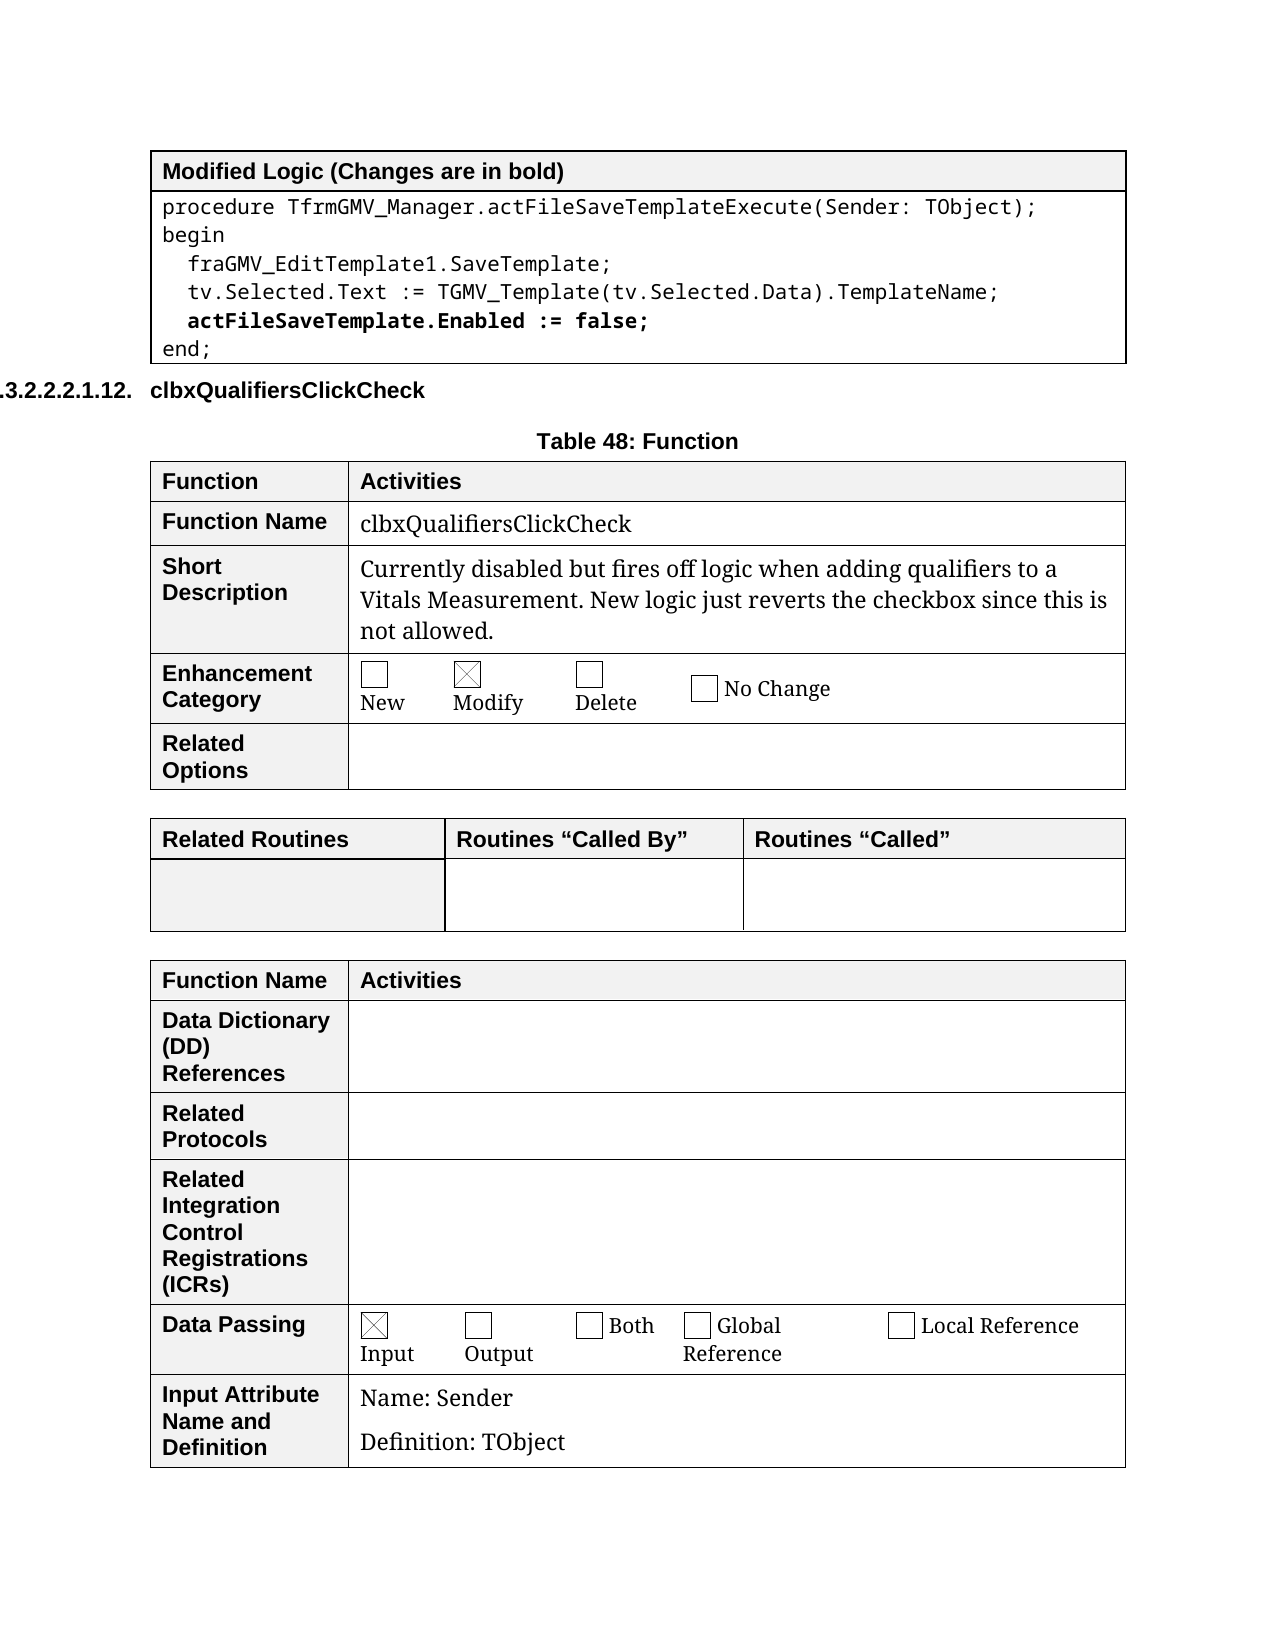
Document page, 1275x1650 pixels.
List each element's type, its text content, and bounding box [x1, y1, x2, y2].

table_cell Short Description [151, 546, 348, 653]
table_cell Data Dictionary (DD) References [151, 1001, 348, 1092]
table_cell Related Protocols [151, 1093, 348, 1158]
table_cell Input [349, 1305, 453, 1374]
table_cell Definition: TObject [349, 1419, 1125, 1467]
table_header Activities [349, 961, 1125, 999]
table_cell Delete [564, 654, 679, 723]
subtitle clbxQualifiersClickCheck [0, 377, 1125, 403]
table_cell Output [453, 1305, 563, 1374]
table_cell Function Name [151, 502, 348, 545]
table_cell Name: Sender [349, 1375, 1125, 1419]
table_cell [446, 859, 743, 931]
table_cell Input Attribute Name and Definition [151, 1375, 348, 1467]
text Table 48: Function [150, 428, 1125, 454]
table_cell Related Options [151, 724, 348, 789]
table_header Routines “Called” [744, 819, 1125, 858]
table_cell Enhancement Category [151, 654, 348, 723]
table_cell clbxQualifiersClickCheck [349, 502, 1125, 545]
table_header Modified Logic (Changes are in bold) [152, 152, 1125, 190]
table_cell No Change [679, 654, 1125, 723]
table_cell [743, 859, 1125, 931]
table_cell Local Reference [876, 1305, 1125, 1374]
table_cell [349, 1160, 1125, 1304]
table_cell Related Integration Control Registrations (ICRs) [151, 1160, 348, 1304]
table_header Function [151, 462, 348, 501]
table_cell Both [564, 1305, 671, 1374]
table_header Function Name [151, 961, 348, 999]
table_header Related Routines [151, 819, 444, 858]
table_cell New [349, 654, 441, 723]
table_header Routines “Called By” [446, 819, 743, 858]
table_cell Global Reference [671, 1305, 876, 1374]
table_header Activities [349, 462, 1125, 501]
table_cell Currently disabled but fires off logic when adding qualifiers to a Vitals Measurement. New logic just reverts the checkbox since this is not allowed. [349, 546, 1125, 653]
table_cell procedure TfrmGMV_Manager.actFileSaveTemplateExecute(Sender: TObject); begin fraGMV_EditTemplate1.SaveTemplate; tv.Selected.Text := TGMV_Template(tv.Selected.Data).TemplateName; actFileSaveTemplate.Enabled := false; end; [152, 192, 1125, 363]
table_cell Modify [441, 654, 563, 723]
table_cell [349, 724, 1125, 789]
table_cell [151, 860, 444, 931]
table_cell Data Passing [151, 1305, 348, 1374]
table_cell [349, 1001, 1125, 1092]
table_cell [349, 1093, 1125, 1158]
